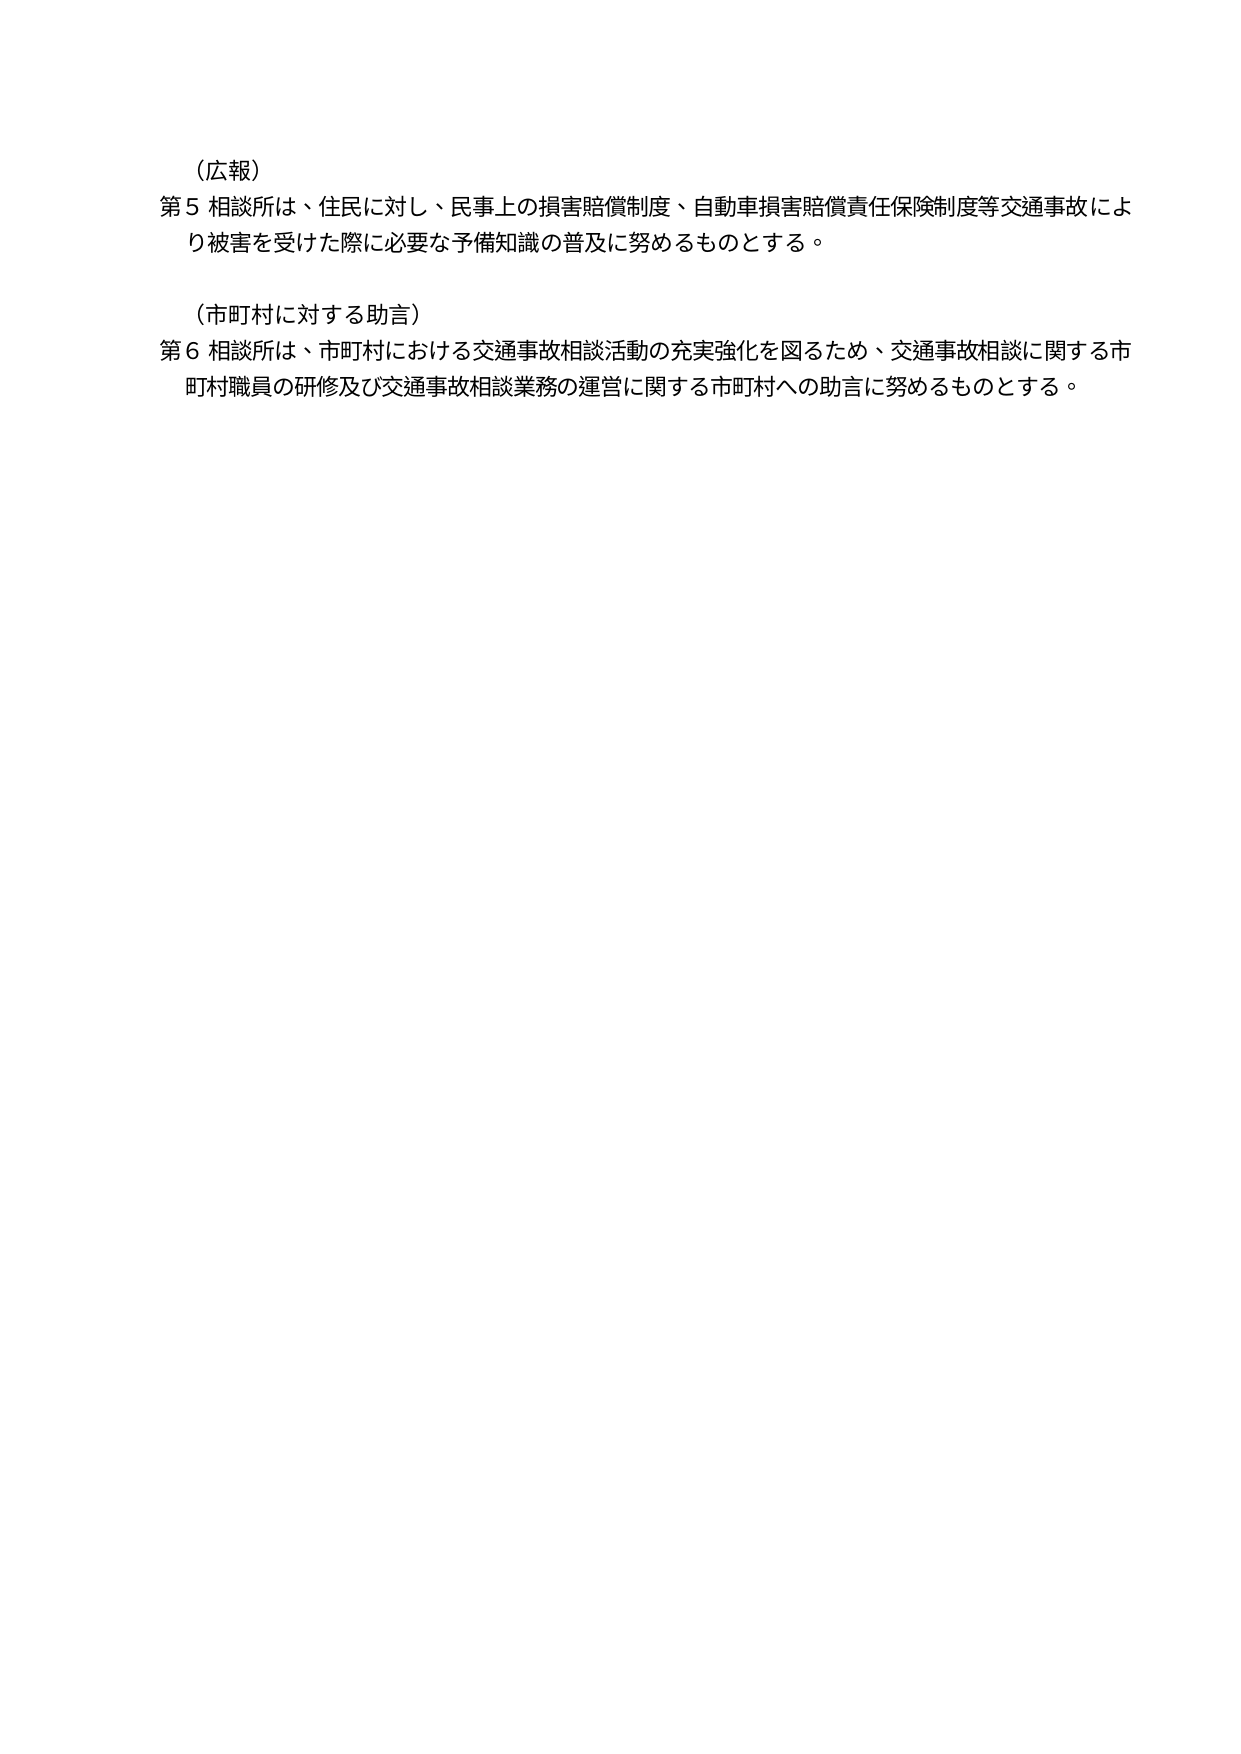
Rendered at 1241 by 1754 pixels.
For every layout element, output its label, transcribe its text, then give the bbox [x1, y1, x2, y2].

text （市町村に対する助言） [182, 299, 1178, 331]
text 第６ 相談所は、市町村における交通事故相談活動の充実強化を図るため、交通事故相談に関する市町村職員の研修及び交通事故相談業務の運営に関する市町村への助言に努めるものとする。 [159, 335, 1134, 402]
text （広報） [182, 155, 1178, 187]
text 第５ 相談所は、住民に対し、民事上の損害賠償制度、自動車損害賠償責任保険制度等交通事故により被害を受けた際に必要な予備知識の普及に努めるものとする。 [159, 191, 1134, 258]
